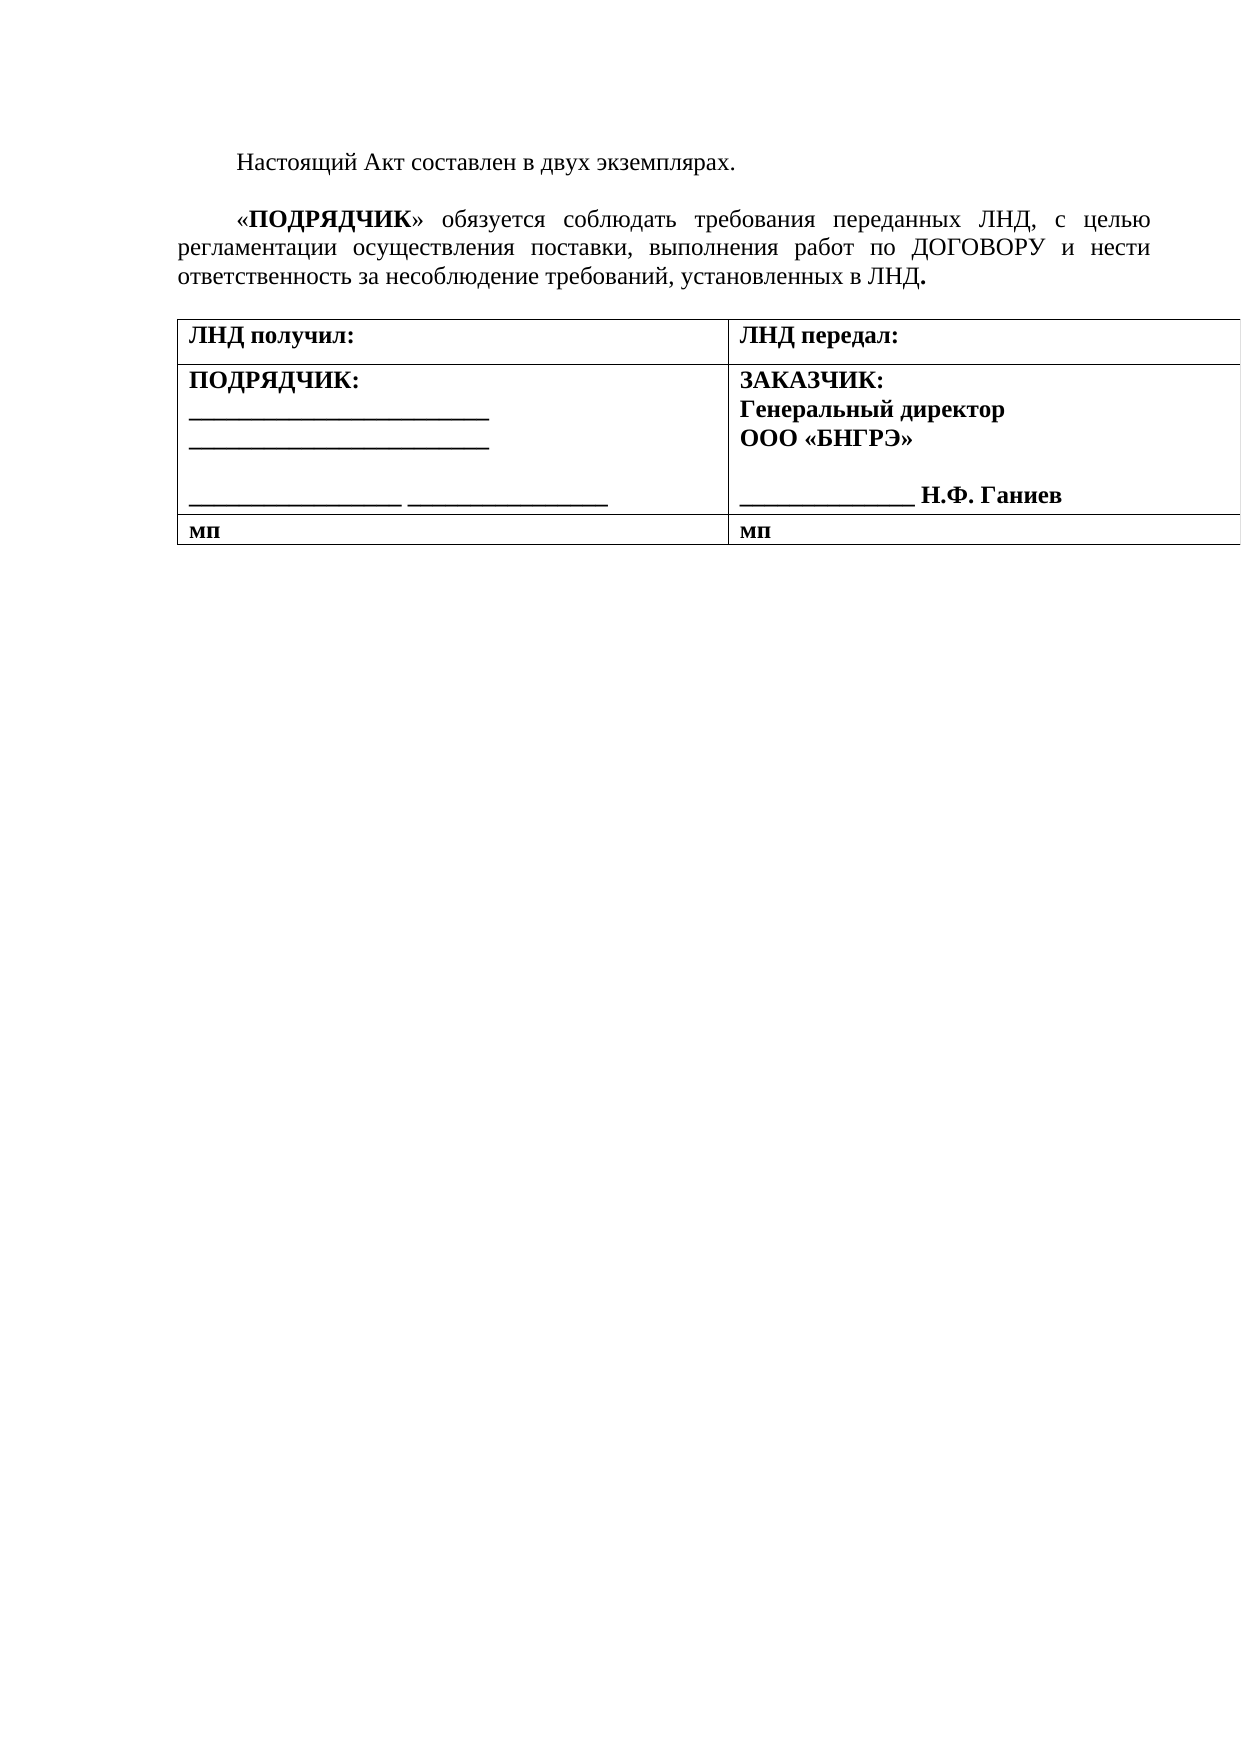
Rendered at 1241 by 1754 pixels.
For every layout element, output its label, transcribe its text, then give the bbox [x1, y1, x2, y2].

table_cell ЗАКАЗЧИК: Генеральный директор ООО «БНГРЭ» ______________ Н.Ф. Ганиев [729, 365, 1240, 514]
table_header ЛНД передал: [729, 320, 1240, 364]
text «ПОДРЯДЧИК» обязуется соблюдать требования переданных ЛНД, с целью регламентации осуществления поставки, выполнения работ по ДОГОВОРУ и нести ответственность за несоблюдение требований, установленных в ЛНД. [177, 204, 1152, 290]
table_cell мп [729, 515, 1240, 544]
table_header ЛНД получил: [178, 320, 728, 364]
table_cell мп [178, 515, 728, 544]
table_cell ПОДРЯДЧИК: ________________________ ________________________ _________________ ________________ [178, 365, 728, 514]
text Настоящий Акт составлен в двух экземплярах. [177, 147, 1152, 176]
